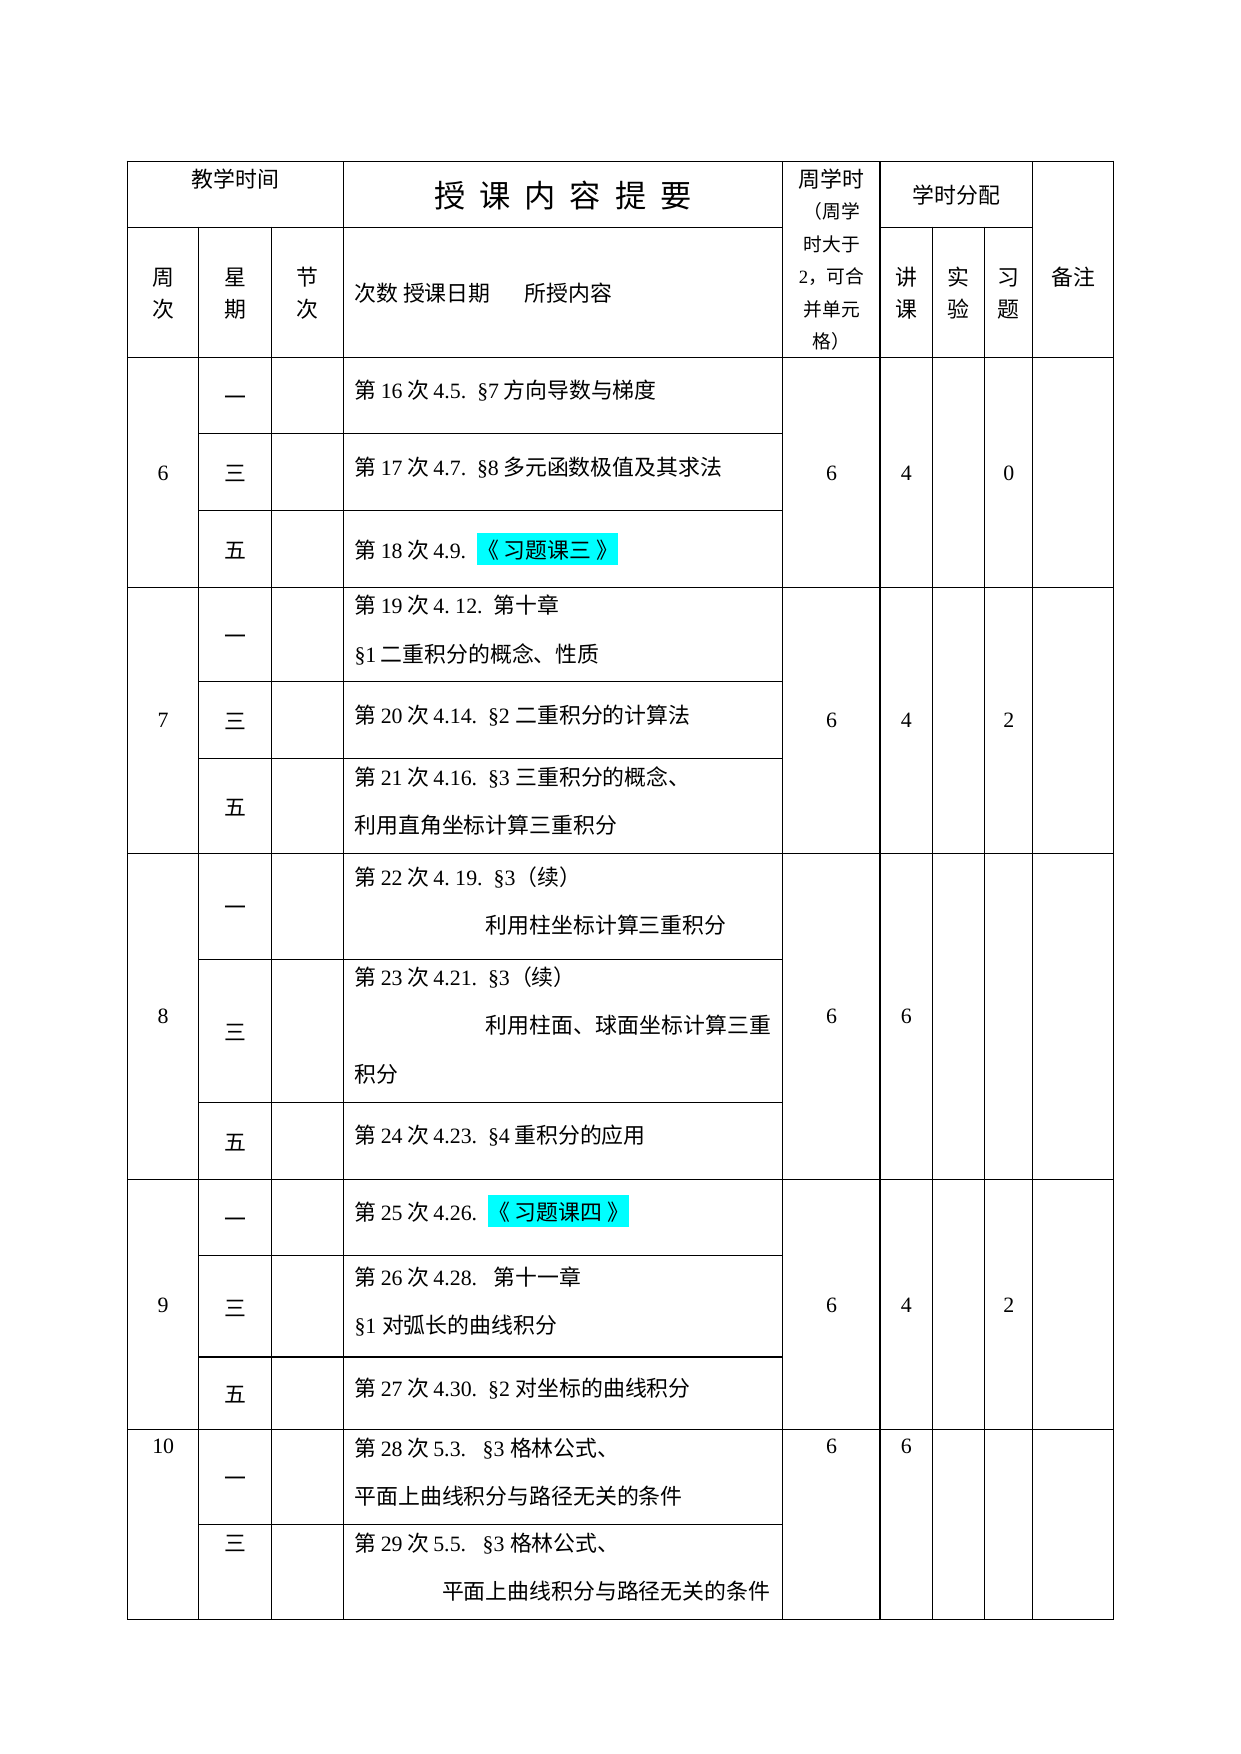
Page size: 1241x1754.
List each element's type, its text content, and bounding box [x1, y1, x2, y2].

table_cell 6 [128, 358, 198, 587]
table_cell 第23次4.21. §3（续） 利用柱面、球面坐标计算三重积分 [344, 960, 782, 1102]
table_cell [272, 358, 343, 433]
table_cell 节 次 [272, 228, 343, 357]
table_cell 6 [783, 1180, 879, 1429]
table_cell 第22次4. 19. §3（续） 利用柱坐标计算三重积分 [344, 854, 782, 959]
table_cell [1033, 1180, 1113, 1429]
table_cell 第19次4. 12. 第十章 §1二重积分的概念、性质 [344, 588, 782, 681]
table_cell 第16次4.5. §7方向导数与梯度 [344, 358, 782, 433]
table_header 备注 [1033, 162, 1113, 357]
table_cell [272, 1525, 343, 1618]
table_header 教学时间 [128, 162, 343, 227]
table_cell 三 [199, 1256, 271, 1356]
table_cell [933, 588, 984, 852]
table_cell 五 [199, 1103, 271, 1178]
table_header 授 课 内 容 提 要 [344, 162, 782, 227]
table_cell 6 [783, 358, 879, 587]
table_cell 三 [199, 434, 271, 510]
table_cell 五 [199, 759, 271, 852]
table_cell 三 [199, 682, 271, 758]
table_cell 第17次4.7. §8多元函数极值及其求法 [344, 434, 782, 510]
table_cell 4 [881, 588, 932, 852]
table_cell 10 [128, 1430, 198, 1618]
table_cell [272, 1430, 343, 1524]
table_cell [933, 1430, 984, 1618]
table_cell [985, 854, 1032, 1178]
table_cell 一 [199, 854, 271, 959]
table_cell [1033, 358, 1113, 587]
table_cell 第26次4.28. 第十一章 §1 对弧长的曲线积分 [344, 1256, 782, 1356]
table_cell [1033, 588, 1113, 852]
table_cell [1033, 1430, 1113, 1618]
table_cell 星 期 [199, 228, 271, 357]
table_cell [272, 1180, 343, 1255]
table_cell 6 [783, 588, 879, 852]
table_cell 一 [199, 588, 271, 681]
table_cell 三 [199, 960, 271, 1102]
table_cell [272, 588, 343, 681]
table_cell 7 [128, 588, 198, 852]
table_cell 讲课 [881, 228, 932, 357]
table_cell [1033, 854, 1113, 1178]
table_cell 五 [199, 511, 271, 587]
table_cell 第18次4.9. 《 习题课三 》 [344, 511, 782, 587]
table_cell [272, 1256, 343, 1356]
table_cell [272, 1358, 343, 1429]
table_cell [272, 682, 343, 758]
table_cell 4 [881, 1180, 932, 1429]
table_cell 6 [783, 1430, 879, 1618]
table_cell 2 [985, 588, 1032, 852]
table_cell [933, 1180, 984, 1429]
table_cell 4 [881, 358, 932, 587]
table_cell 第20次4.14. §2 二重积分的计算法 [344, 682, 782, 758]
table_cell [933, 358, 984, 587]
table_cell 第24次4.23. §4重积分的应用 [344, 1103, 782, 1178]
table_cell 2 [985, 1180, 1032, 1429]
table_cell [272, 1103, 343, 1178]
table_cell 6 [881, 854, 932, 1178]
table_cell 一 [199, 358, 271, 433]
table_cell 8 [128, 854, 198, 1178]
table_cell [272, 960, 343, 1102]
table_cell [272, 854, 343, 959]
table_cell 习题 [985, 228, 1032, 357]
table_cell [272, 759, 343, 852]
table_cell 次数 授课日期 所授内容 [344, 228, 782, 357]
table_cell 五 [199, 1358, 271, 1429]
table_cell 三 [199, 1525, 271, 1618]
table_cell 一 [199, 1180, 271, 1255]
table_cell 周 次 [128, 228, 198, 357]
table_header 学时分配 [881, 162, 1032, 227]
table_cell 第27次4.30. §2 对坐标的曲线积分 [344, 1358, 782, 1429]
table_cell 0 [985, 358, 1032, 587]
table_cell 6 [783, 854, 879, 1178]
table_cell [272, 511, 343, 587]
table_cell 实验 [933, 228, 984, 357]
table_cell 第29次5.5. §3 格林公式、 平面上曲线积分与路径无关的条件 [344, 1525, 782, 1618]
table_cell 一 [199, 1430, 271, 1524]
table_header 周学时 （周学时大于2，可合并单元格） [783, 162, 879, 357]
table_cell 第28次5.3. §3 格林公式、 平面上曲线积分与路径无关的条件 [344, 1430, 782, 1524]
table_cell [272, 434, 343, 510]
table_cell 第21次4.16. §3 三重积分的概念、 利用直角坐标计算三重积分 [344, 759, 782, 852]
table_cell 9 [128, 1180, 198, 1429]
table_cell [933, 854, 984, 1178]
table_cell [985, 1430, 1032, 1618]
table_cell 6 [881, 1430, 932, 1618]
table_cell 第25次4.26. 《 习题课四 》 [344, 1180, 782, 1255]
